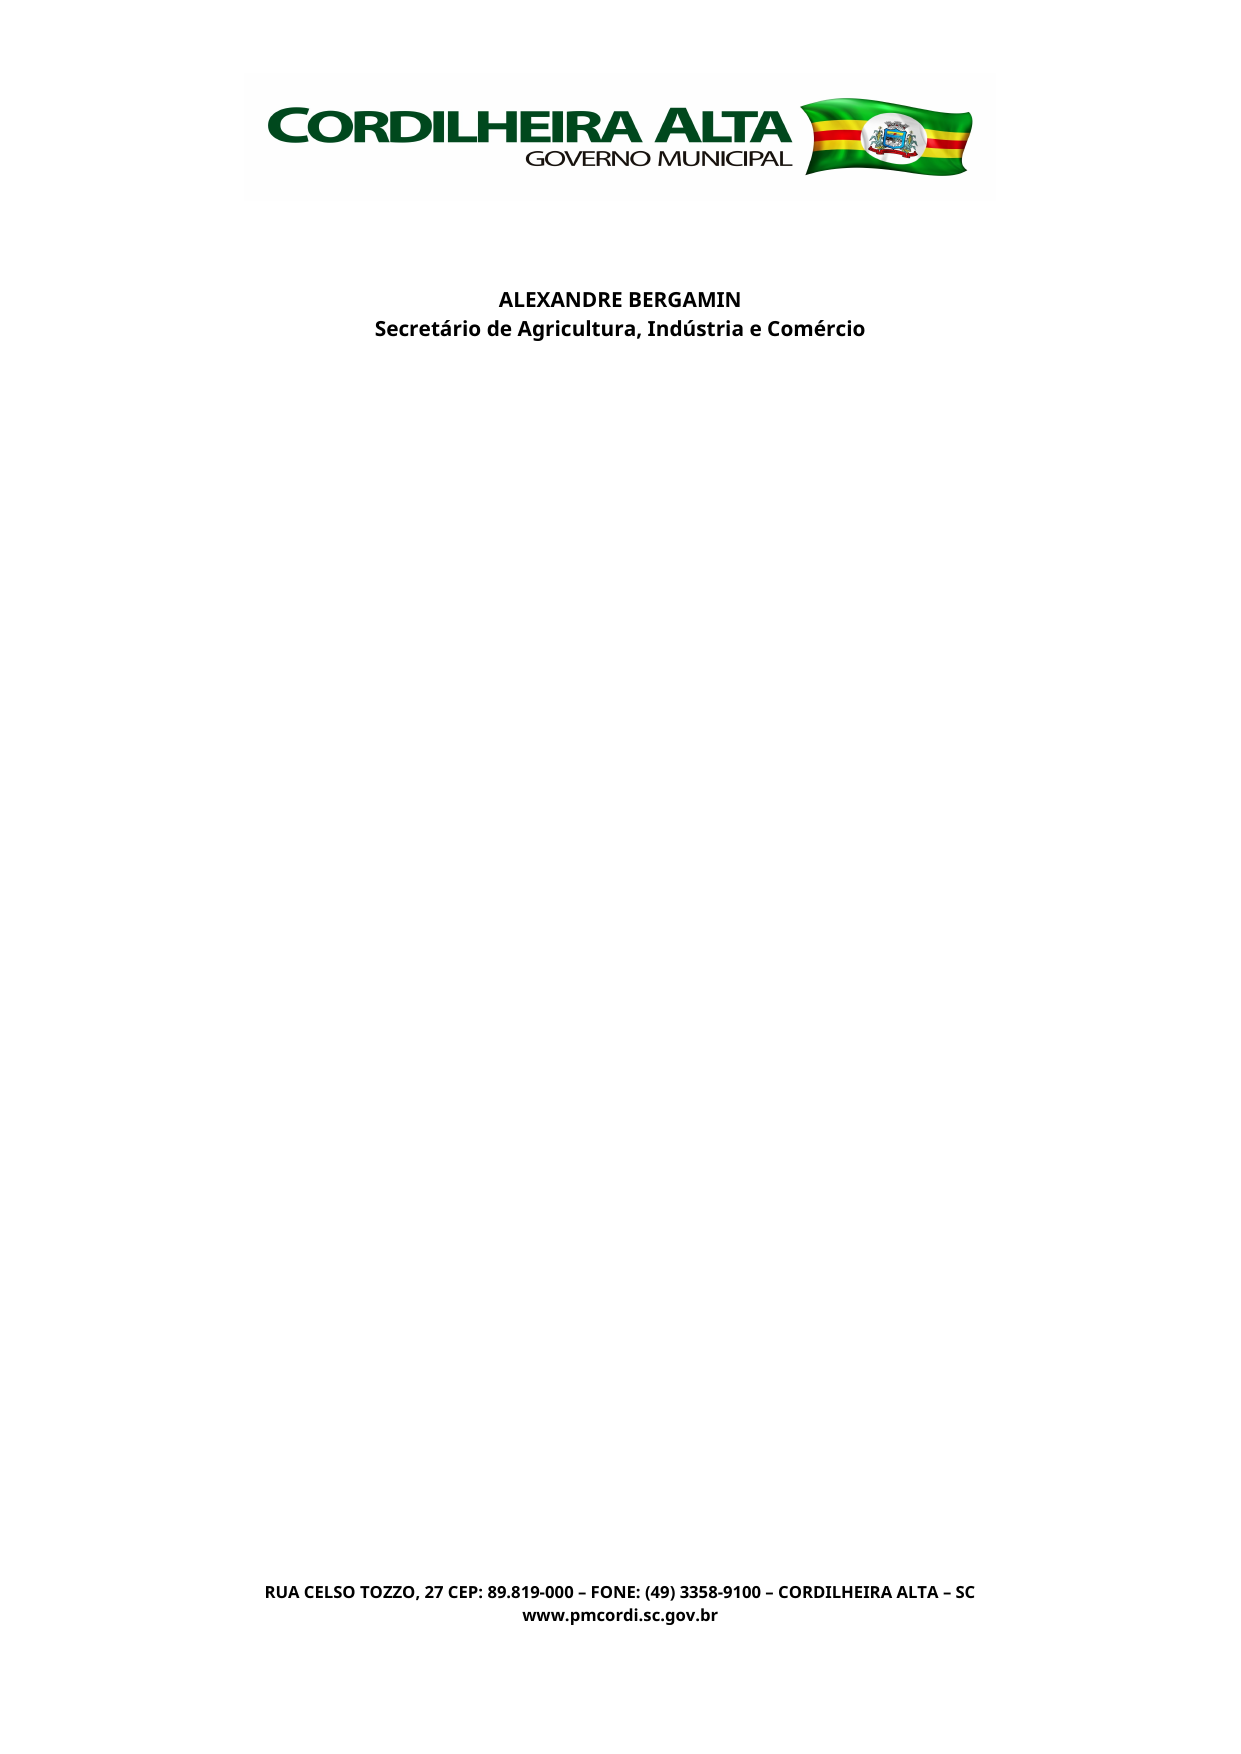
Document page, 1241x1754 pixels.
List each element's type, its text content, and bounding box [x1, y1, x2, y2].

text ALEXANDRE BERGAMIN [177, 286, 1063, 314]
text Secretário de Agricultura, Indústria e Comércio [177, 314, 1063, 342]
picture [244, 73, 996, 201]
